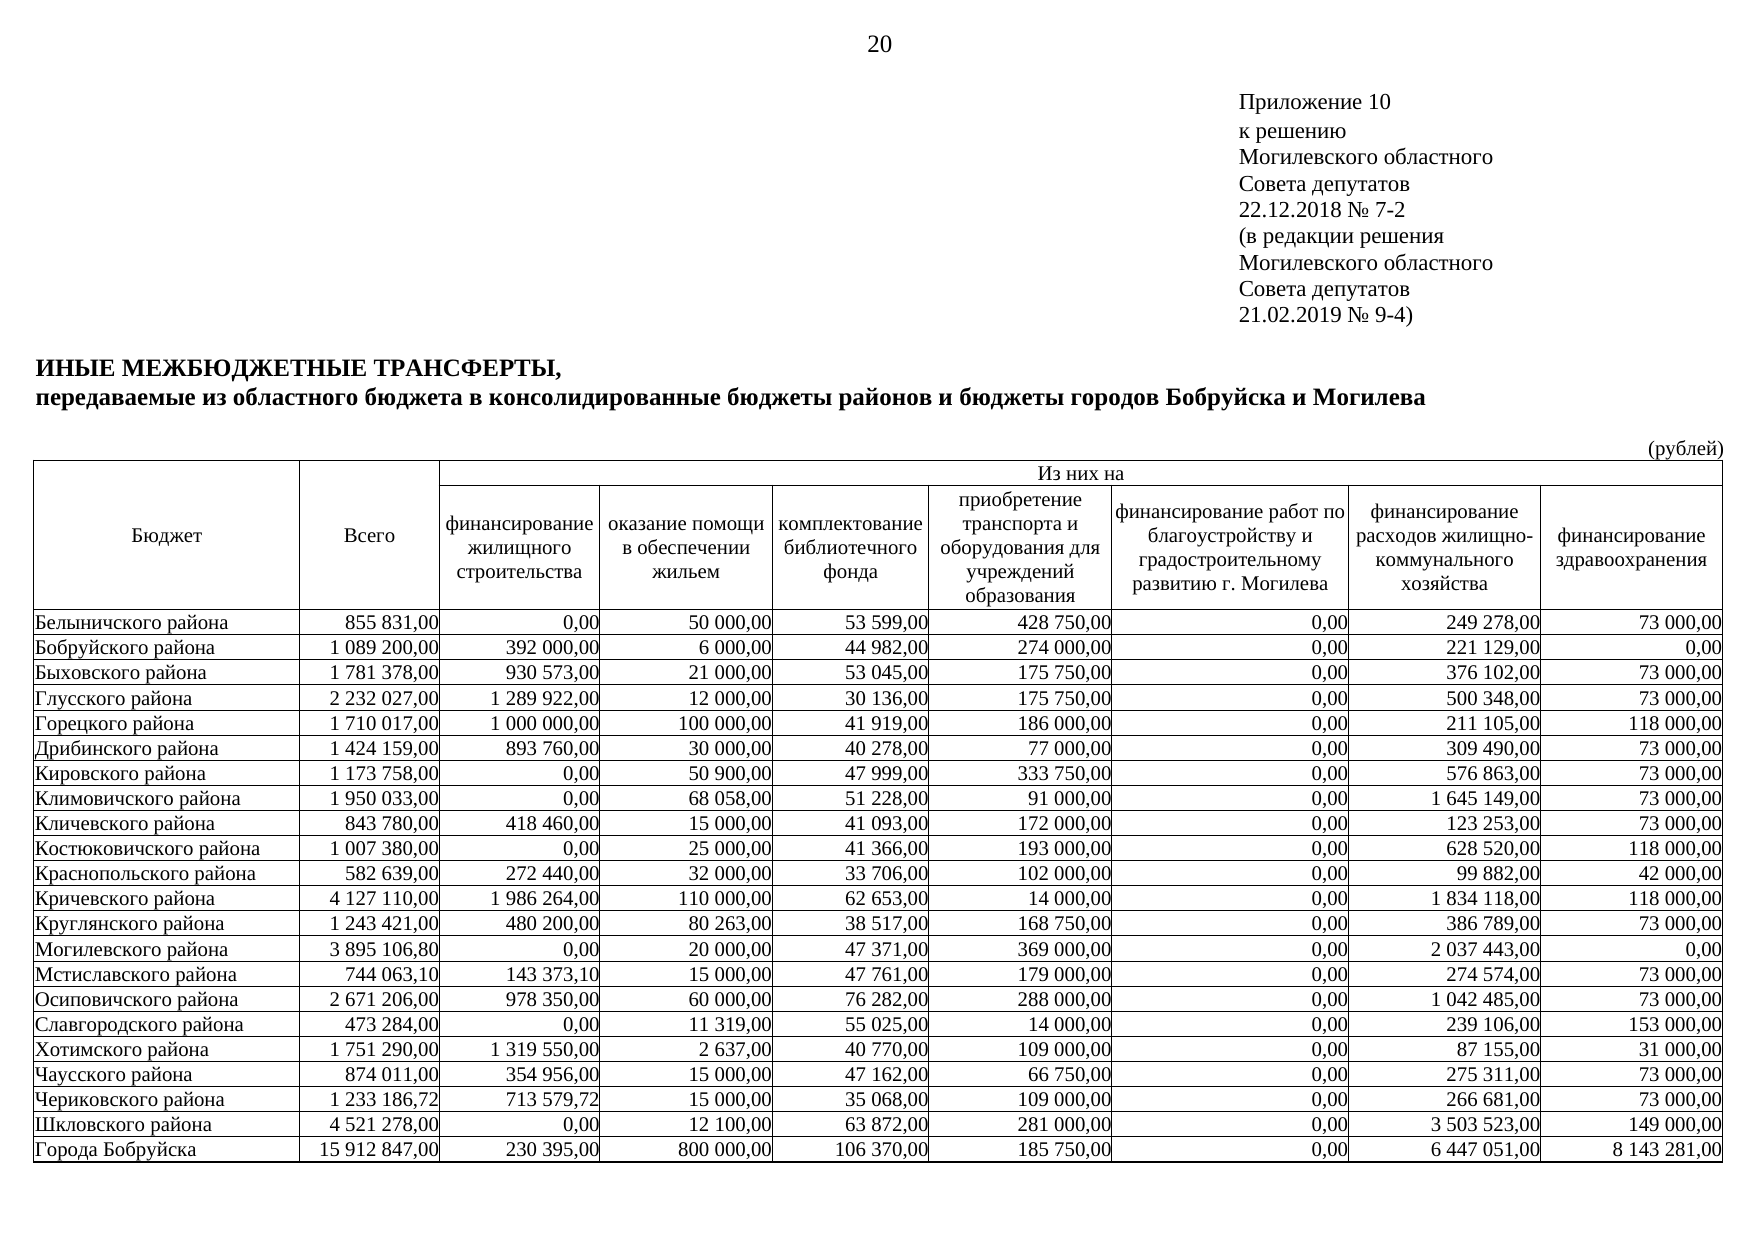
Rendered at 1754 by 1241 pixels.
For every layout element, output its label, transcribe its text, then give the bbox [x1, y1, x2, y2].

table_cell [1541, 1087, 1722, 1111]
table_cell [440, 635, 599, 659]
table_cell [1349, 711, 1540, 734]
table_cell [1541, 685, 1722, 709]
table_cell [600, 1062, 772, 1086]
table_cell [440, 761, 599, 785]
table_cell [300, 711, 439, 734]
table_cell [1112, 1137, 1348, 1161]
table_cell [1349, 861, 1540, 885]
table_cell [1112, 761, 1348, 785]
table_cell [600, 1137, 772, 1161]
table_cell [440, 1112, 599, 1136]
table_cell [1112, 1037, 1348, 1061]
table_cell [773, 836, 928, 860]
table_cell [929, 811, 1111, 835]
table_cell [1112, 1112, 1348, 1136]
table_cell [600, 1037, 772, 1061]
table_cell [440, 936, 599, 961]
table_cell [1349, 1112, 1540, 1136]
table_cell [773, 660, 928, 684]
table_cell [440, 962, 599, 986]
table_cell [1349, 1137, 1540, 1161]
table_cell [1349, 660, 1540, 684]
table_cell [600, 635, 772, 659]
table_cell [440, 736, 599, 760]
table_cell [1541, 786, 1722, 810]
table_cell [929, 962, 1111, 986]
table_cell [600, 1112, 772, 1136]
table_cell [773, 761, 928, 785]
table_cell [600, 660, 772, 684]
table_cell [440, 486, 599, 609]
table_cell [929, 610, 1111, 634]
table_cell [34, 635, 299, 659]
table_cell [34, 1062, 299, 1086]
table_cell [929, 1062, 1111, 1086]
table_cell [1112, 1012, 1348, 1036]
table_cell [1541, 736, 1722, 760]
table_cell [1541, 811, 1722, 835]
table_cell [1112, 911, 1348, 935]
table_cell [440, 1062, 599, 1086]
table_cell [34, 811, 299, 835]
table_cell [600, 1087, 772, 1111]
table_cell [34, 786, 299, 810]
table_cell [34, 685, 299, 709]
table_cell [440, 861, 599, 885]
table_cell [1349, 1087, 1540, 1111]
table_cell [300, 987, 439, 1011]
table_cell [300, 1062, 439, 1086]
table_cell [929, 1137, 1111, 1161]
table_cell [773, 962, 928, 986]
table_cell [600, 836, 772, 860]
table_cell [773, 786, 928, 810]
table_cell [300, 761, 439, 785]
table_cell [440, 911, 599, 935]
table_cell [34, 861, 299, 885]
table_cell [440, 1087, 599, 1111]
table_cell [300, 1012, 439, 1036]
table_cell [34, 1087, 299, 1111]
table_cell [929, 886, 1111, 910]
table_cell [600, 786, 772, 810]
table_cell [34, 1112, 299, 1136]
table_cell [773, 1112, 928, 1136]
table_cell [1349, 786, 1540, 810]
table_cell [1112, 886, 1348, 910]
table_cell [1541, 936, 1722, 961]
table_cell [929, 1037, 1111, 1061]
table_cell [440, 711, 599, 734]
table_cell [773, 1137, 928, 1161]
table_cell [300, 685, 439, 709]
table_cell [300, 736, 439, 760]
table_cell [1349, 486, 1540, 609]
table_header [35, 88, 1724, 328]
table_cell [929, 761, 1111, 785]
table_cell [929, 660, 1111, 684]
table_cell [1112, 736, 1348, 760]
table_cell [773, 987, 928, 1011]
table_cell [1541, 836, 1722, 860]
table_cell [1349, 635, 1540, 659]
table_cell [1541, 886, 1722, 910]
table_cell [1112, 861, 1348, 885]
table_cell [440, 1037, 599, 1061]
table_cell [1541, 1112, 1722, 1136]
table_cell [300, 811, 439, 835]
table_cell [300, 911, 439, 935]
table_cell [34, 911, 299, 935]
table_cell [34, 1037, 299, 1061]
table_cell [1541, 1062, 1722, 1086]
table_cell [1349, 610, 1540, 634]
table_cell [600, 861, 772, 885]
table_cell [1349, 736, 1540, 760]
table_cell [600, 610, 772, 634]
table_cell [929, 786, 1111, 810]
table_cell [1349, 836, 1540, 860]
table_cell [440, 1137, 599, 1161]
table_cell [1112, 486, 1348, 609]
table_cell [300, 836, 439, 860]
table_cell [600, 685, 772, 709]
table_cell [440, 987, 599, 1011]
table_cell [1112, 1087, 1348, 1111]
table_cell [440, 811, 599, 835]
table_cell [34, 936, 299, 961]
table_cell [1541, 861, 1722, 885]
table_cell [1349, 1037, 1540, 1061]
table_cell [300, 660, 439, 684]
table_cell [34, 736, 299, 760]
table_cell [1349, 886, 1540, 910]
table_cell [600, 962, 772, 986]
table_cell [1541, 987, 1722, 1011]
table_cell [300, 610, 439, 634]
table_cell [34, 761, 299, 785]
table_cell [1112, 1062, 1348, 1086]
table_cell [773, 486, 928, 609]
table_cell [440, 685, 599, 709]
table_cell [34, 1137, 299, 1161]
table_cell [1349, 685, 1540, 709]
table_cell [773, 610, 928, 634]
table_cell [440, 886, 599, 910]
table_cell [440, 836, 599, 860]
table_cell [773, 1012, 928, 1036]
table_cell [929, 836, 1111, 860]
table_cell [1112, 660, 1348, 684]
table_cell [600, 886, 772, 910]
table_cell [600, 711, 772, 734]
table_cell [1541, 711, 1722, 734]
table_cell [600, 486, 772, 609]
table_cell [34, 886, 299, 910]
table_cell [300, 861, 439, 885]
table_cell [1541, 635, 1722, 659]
title ИНЫЕ МЕЖБЮДЖЕТНЫЕ ТРАНСФЕРТЫ, передаваемые из областного бюджета в консолидированные бюджеты районов и бюджеты городов Бобруйска и Могилева [35, 353, 1724, 410]
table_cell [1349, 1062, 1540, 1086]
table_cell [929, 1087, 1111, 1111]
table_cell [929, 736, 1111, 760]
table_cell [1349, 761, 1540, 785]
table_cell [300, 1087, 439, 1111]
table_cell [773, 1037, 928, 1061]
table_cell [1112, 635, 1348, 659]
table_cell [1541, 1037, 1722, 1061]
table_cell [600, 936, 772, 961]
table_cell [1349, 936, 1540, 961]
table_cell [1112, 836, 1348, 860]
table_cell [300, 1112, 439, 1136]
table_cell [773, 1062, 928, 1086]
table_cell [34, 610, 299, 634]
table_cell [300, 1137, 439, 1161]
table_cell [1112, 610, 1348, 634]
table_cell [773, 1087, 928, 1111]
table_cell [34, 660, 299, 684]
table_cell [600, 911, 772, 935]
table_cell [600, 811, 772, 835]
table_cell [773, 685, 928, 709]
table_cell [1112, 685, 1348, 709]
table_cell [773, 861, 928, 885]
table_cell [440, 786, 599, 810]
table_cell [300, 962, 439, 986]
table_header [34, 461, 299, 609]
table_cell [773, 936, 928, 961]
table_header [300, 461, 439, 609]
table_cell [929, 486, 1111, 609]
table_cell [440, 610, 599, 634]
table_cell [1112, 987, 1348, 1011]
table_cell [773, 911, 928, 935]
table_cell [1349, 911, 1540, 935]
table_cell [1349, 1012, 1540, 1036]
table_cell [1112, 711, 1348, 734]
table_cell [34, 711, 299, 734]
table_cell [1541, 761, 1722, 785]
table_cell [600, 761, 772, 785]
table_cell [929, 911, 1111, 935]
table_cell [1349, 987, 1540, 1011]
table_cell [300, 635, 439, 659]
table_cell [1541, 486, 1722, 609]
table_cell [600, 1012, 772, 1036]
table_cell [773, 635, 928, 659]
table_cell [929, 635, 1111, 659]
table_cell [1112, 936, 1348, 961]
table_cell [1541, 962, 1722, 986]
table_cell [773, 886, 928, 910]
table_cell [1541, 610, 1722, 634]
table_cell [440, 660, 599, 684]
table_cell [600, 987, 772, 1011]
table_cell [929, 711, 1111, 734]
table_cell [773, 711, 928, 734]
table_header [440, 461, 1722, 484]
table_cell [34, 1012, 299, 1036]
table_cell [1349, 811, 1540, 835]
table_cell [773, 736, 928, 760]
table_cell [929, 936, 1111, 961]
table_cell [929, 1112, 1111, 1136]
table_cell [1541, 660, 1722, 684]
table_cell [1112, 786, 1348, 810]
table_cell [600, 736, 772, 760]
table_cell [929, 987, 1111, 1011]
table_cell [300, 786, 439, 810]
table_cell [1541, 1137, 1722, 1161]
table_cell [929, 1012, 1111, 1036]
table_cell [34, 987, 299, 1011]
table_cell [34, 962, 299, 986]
text (рублей) [35, 435, 1724, 459]
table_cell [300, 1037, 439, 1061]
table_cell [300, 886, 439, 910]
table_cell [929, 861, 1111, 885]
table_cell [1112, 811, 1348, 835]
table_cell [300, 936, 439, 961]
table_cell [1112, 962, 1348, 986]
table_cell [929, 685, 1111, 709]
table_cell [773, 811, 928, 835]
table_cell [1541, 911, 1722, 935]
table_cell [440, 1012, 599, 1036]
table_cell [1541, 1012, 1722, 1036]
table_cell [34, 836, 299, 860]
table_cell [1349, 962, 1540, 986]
